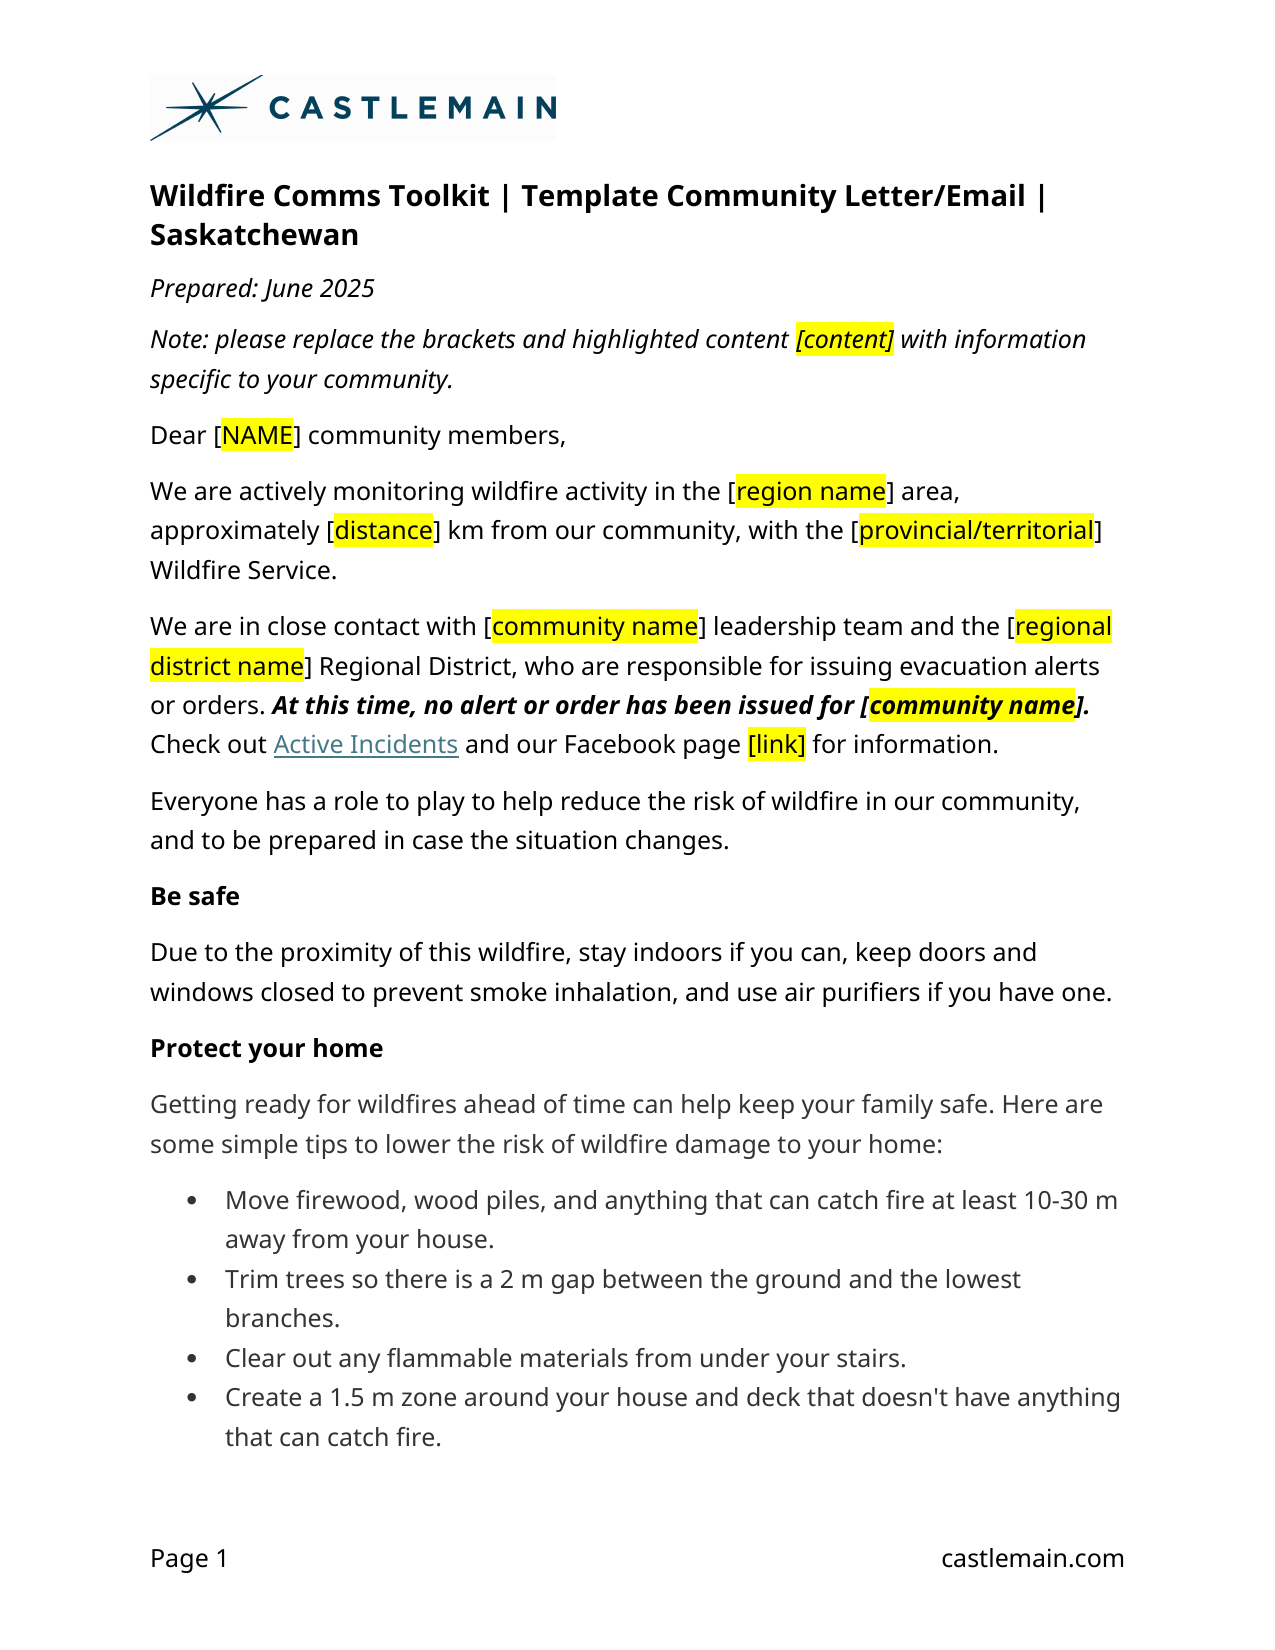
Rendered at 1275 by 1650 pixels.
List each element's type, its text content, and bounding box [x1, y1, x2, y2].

list Trim trees so there is a 2 m gap between the ground and the lowest branches. [187, 1261, 1125, 1335]
text Protect your home [150, 1031, 1125, 1065]
text Wildfire Comms Toolkit | Template Community Letter/Email | Saskatchewan [150, 175, 1125, 254]
text Note: please replace the brackets and highlighted content [content] with information specific to your community. [150, 322, 1125, 395]
text Dear [NAME] community members, [150, 417, 1125, 451]
text Everyone has a role to play to help reduce the risk of wildfire in our community, and to be prepared in case the situation changes. [150, 783, 1125, 857]
list Clear out any flammable materials from under your stairs. [187, 1340, 1125, 1374]
list Create a 1.5 m zone around your house and deck that doesn't have anything that can catch fire. [187, 1380, 1125, 1453]
picture [150, 75, 556, 141]
text Due to the proximity of this wildfire, stay indoors if you can, keep doors and windows closed to prevent smoke inhalation, and use air purifiers if you have one. [150, 935, 1125, 1008]
text Be safe [150, 879, 1125, 913]
text We are in close contact with [community name] leadership team and the [regional district name] Regional District, who are responsible for issuing evacuation alerts or orders. At this time, no alert or order has been issued for [community name]. Check out Active Incidents and our Facebook page [link] for information. [150, 609, 1125, 761]
list Move firewood, wood piles, and anything that can catch fire at least 10-30 m away from your house. [187, 1182, 1125, 1256]
text Getting ready for wildfires ahead of time can help keep your family safe. Here are some simple tips to lower the risk of wildfire damage to your home: [150, 1087, 1125, 1160]
text We are actively monitoring wildfire activity in the [region name] area, approximately [distance] km from our community, with the [provincial/territorial] Wildfire Service. [150, 473, 1125, 587]
text Prepared: June 2025 [150, 271, 1125, 305]
